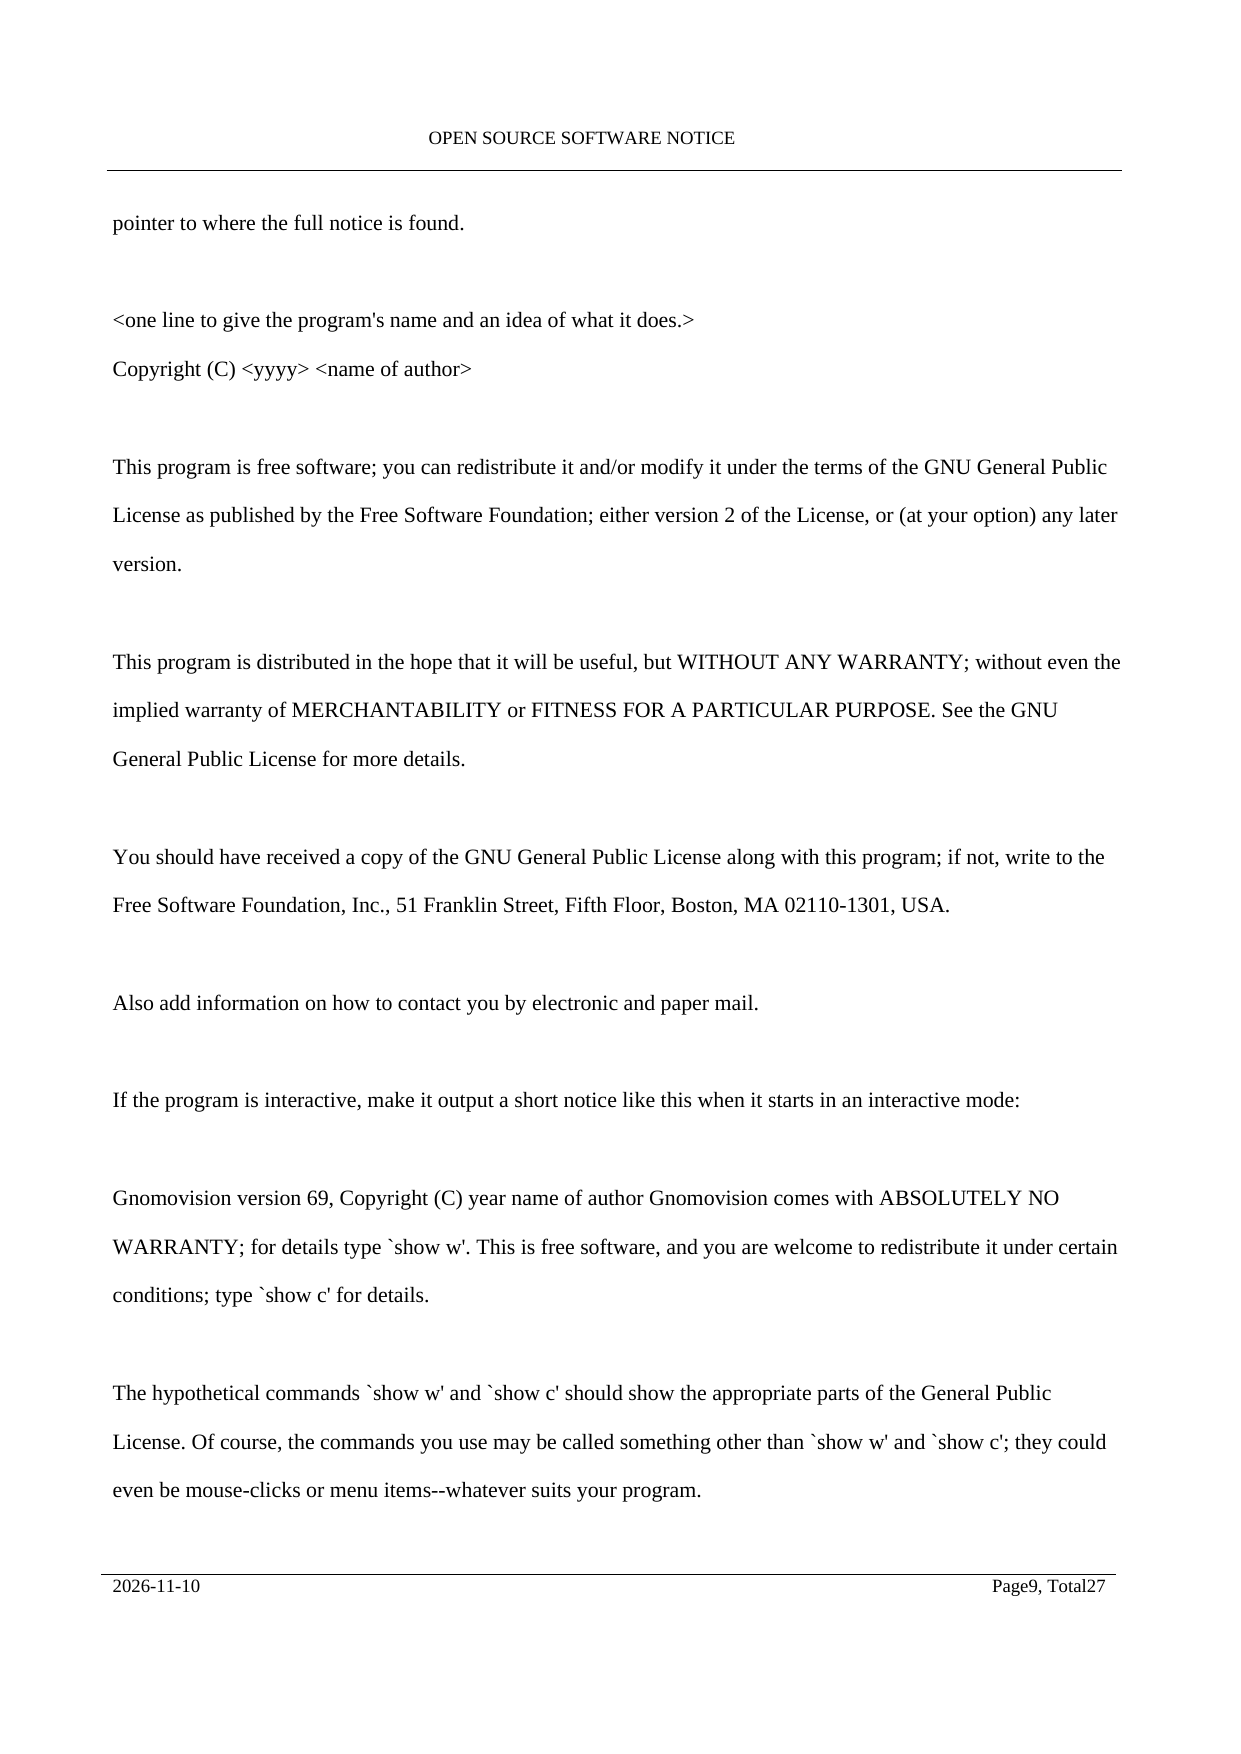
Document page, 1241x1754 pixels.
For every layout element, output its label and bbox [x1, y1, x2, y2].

text [112, 206, 1128, 1506]
